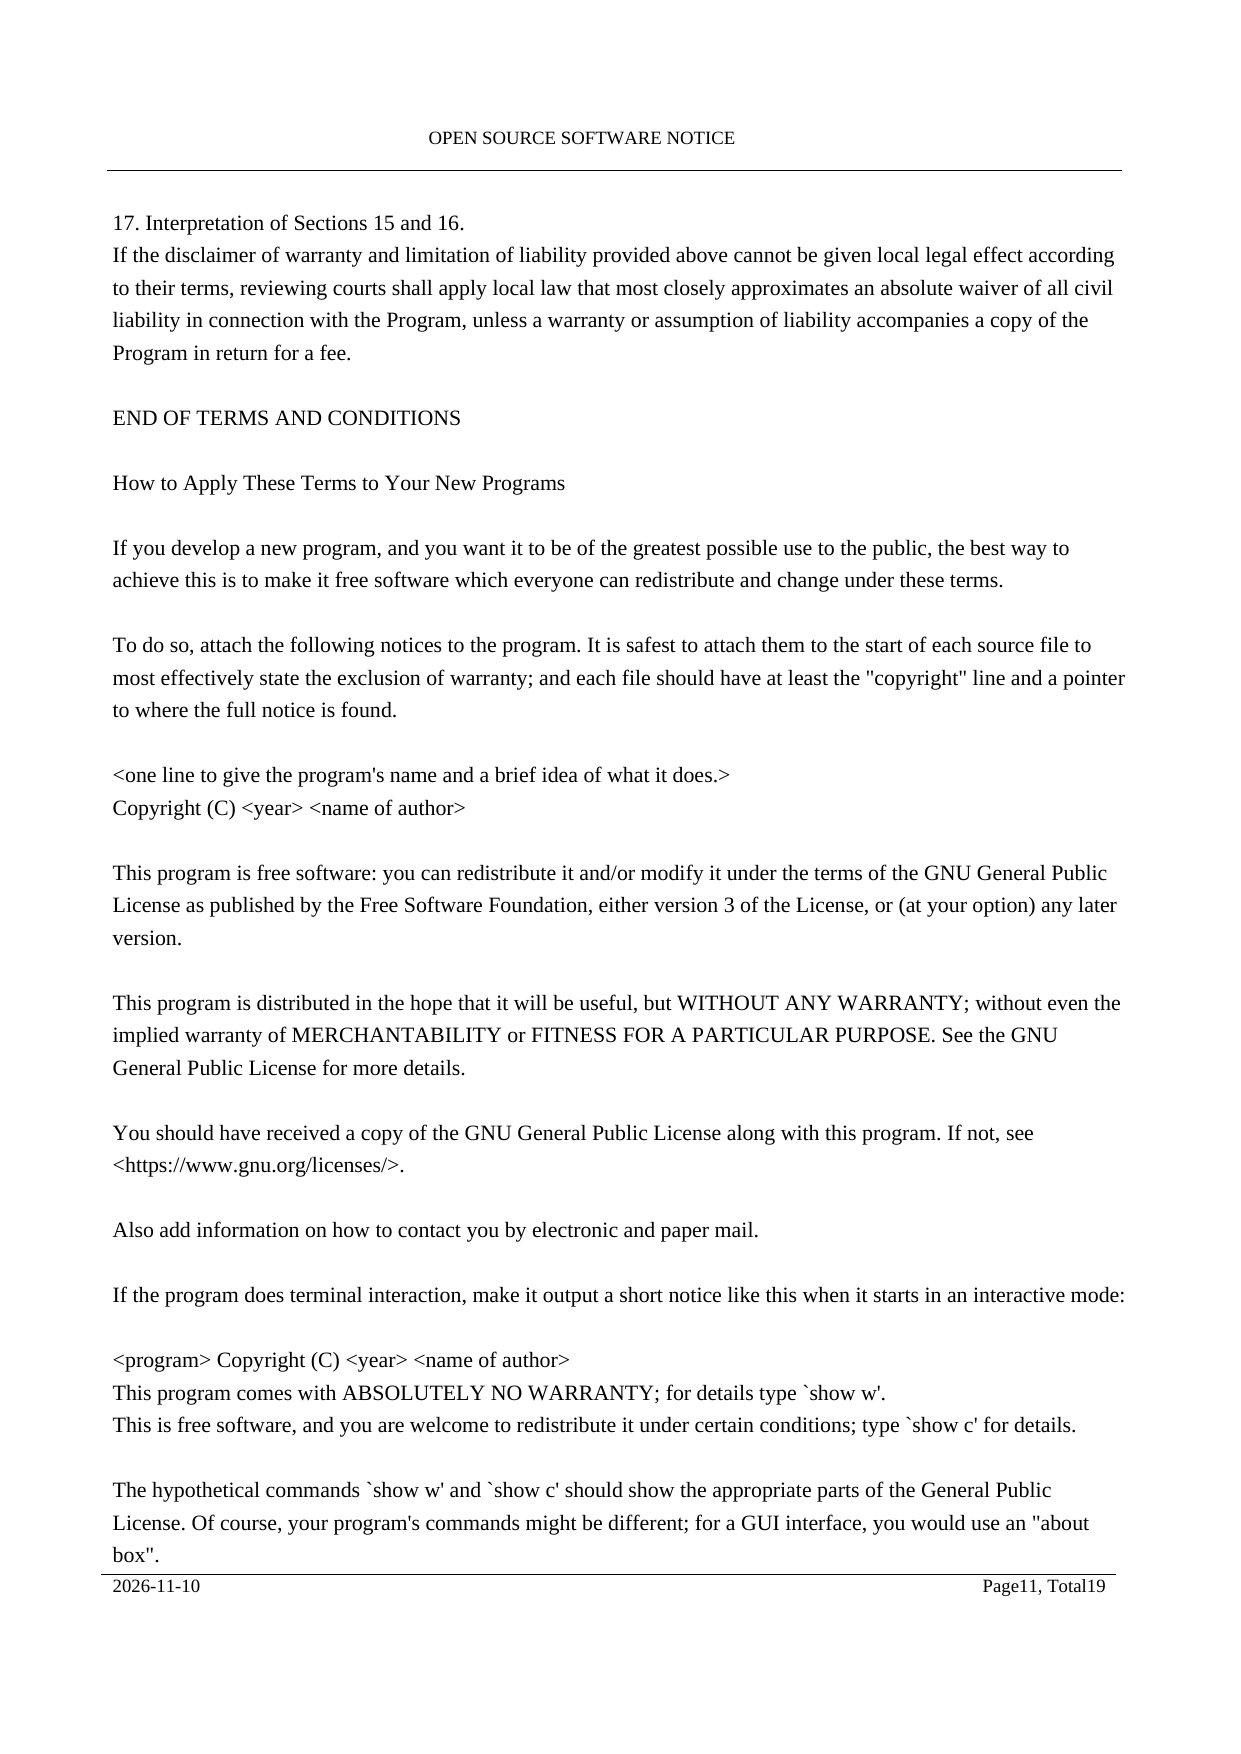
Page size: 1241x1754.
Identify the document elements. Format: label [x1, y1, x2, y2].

text [112, 206, 1128, 1571]
